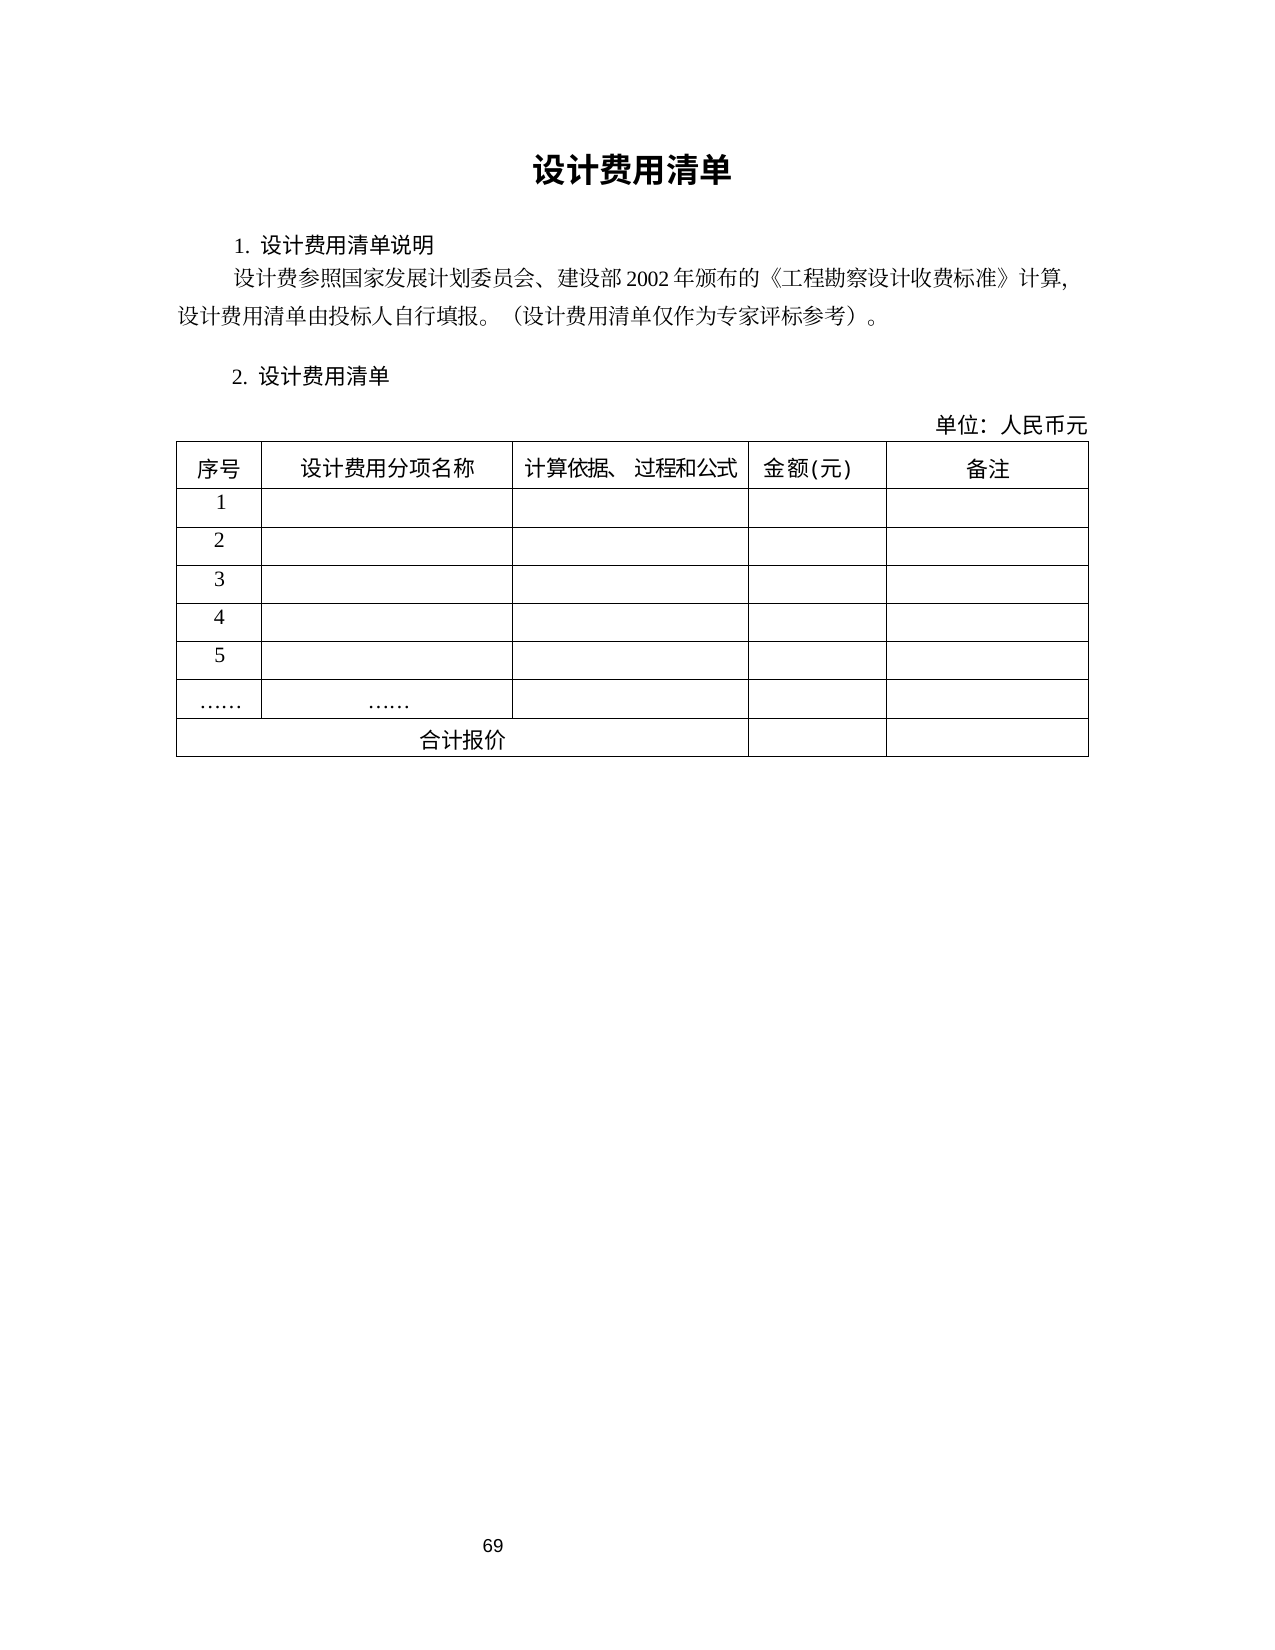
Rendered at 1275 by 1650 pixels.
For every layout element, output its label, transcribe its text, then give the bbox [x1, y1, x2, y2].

table_header 备注 [887, 442, 1088, 488]
table_cell [262, 604, 512, 641]
table_cell 合计报价 [177, 719, 748, 756]
table_cell [513, 489, 748, 527]
table_cell [749, 642, 886, 679]
table_cell [749, 528, 886, 565]
table_header 金额(元) [749, 442, 886, 488]
table_cell …… [262, 680, 512, 717]
table_cell [513, 680, 748, 717]
table_cell [262, 528, 512, 565]
table_cell [749, 680, 886, 717]
table_cell [513, 566, 748, 603]
table_cell [262, 566, 512, 603]
text 单位：人民币元 [176, 410, 1088, 439]
table_header 计算依据、 过程和公式 [513, 442, 748, 488]
table_cell [887, 489, 1088, 527]
table_cell 5 [177, 642, 261, 679]
table_cell 4 [177, 604, 261, 641]
table_cell [887, 528, 1088, 565]
table_cell [887, 566, 1088, 603]
table_header 序号 [177, 442, 261, 488]
text 设计费用清单 [176, 147, 1089, 191]
table_cell [262, 642, 512, 679]
table_cell [749, 719, 886, 756]
table_cell [887, 604, 1088, 641]
table_cell 2 [177, 528, 261, 565]
text 设计费参照国家发展计划委员会、建设部2002年颁布的《工程勘察设计收费标准》计算，设计费用清单由投标人自行填报。（设计费用清单仅作为专家评标参考）。 [177, 266, 1089, 329]
table_cell [513, 528, 748, 565]
table_cell [262, 489, 512, 527]
text 2. 设计费用清单 [232, 362, 1089, 390]
table_cell [887, 680, 1088, 717]
table_header 设计费用分项名称 [262, 442, 512, 488]
table_cell [749, 604, 886, 641]
table_cell [887, 719, 1088, 756]
text 1. 设计费用清单说明 [234, 231, 1089, 259]
table_cell …… [177, 680, 261, 717]
table_cell [513, 642, 748, 679]
table_cell [513, 604, 748, 641]
table_cell [749, 566, 886, 603]
table_cell 1 [177, 489, 261, 527]
table_cell [749, 489, 886, 527]
table_cell [887, 642, 1088, 679]
table_cell 3 [177, 566, 261, 603]
